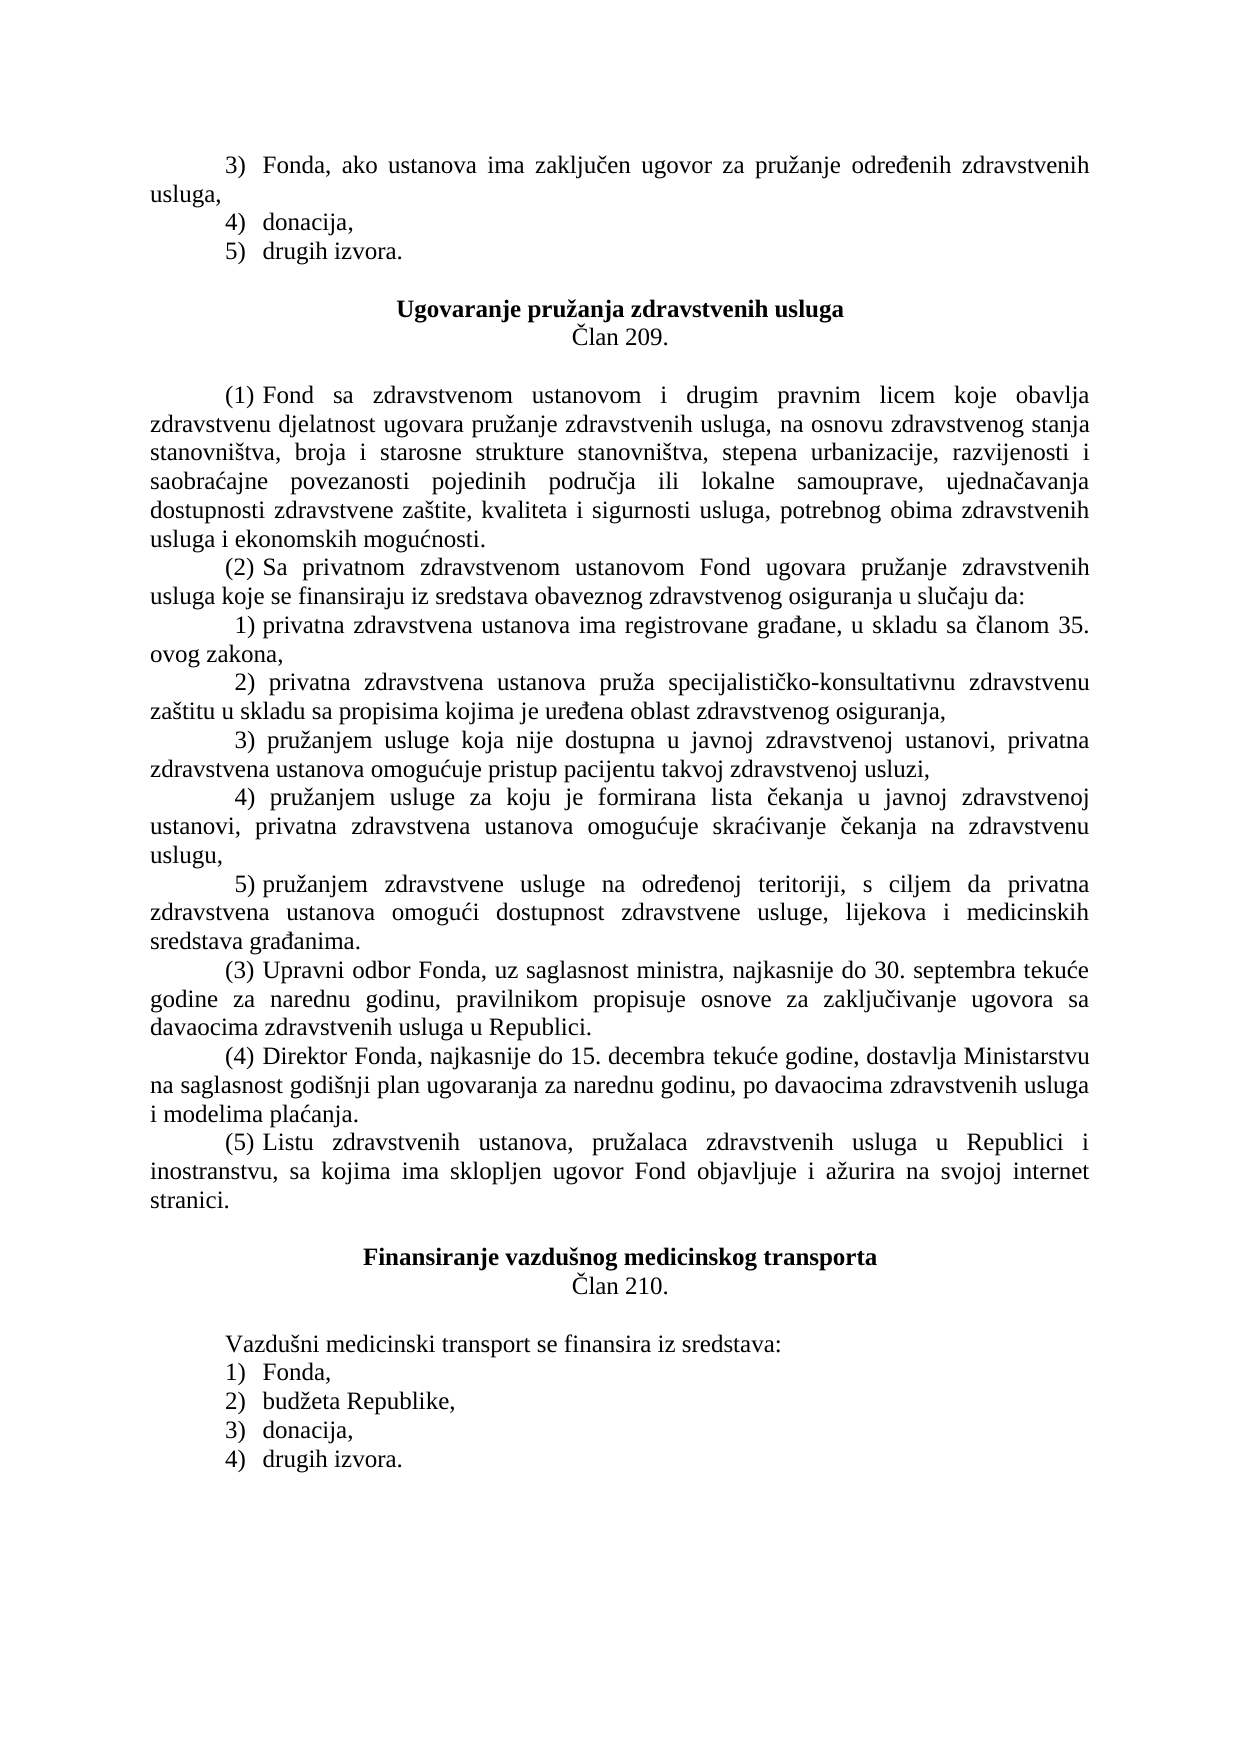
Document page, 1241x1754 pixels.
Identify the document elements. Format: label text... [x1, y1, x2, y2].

list Fond sa zdravstvenom ustanovom i drugim pravnim licem koje obavlja zdravstvenu djelatnost ugovara pružanje zdravstvenih usluga, na osnovu zdravstvenog stanja stanovništva, broja i starosne strukture stanovništva, stepena urbanizacije, razvijenosti i saobraćajne povezanosti pojedinih područja ili lokalne samouprave, ujednačavanja dostupnosti zdravstvene zaštite, kvaliteta i sigurnosti usluga, potrebnog obima zdravstvenih usluga i ekonomskih mogućnosti. [150, 380, 1090, 552]
list budžeta Republike, [150, 1386, 1090, 1415]
list Sa privatnom zdravstvenom ustanovom Fond ugovara pružanje zdravstvenih usluga koje se finansiraju iz sredstava obaveznog zdravstvenog osiguranja u slučaju da: [150, 552, 1090, 610]
list 2) privatna zdravstvena ustanova pruža specijalističko-konsultativnu zdravstvenu zaštitu u skladu sa propisima kojima je uređena oblast zdravstvenog osiguranja, [150, 667, 1090, 725]
text Član 209. [150, 322, 1090, 351]
text Vazdušni medicinski transport se finansira iz sredstava: [150, 1329, 1090, 1357]
list Fonda, [150, 1357, 1090, 1386]
text Finansiranje vazdušnog medicinskog transporta [150, 1242, 1090, 1271]
list Direktor Fonda, najkasnije do 15. decembra tekuće godine, dostavlja Ministarstvu na saglasnost godišnji plan ugovaranja za narednu godinu, po davaocima zdravstvenih usluga i modelima plaćanja. [150, 1041, 1090, 1127]
list pružanjem zdravstvene usluge na određenoj teritoriji, s ciljem da privatna zdravstvena ustanova omogući dostupnost zdravstvene usluge, lijekova i medicinskih sredstava građanima. [150, 869, 1090, 955]
text Član 210. [150, 1271, 1090, 1300]
list Listu zdravstvenih ustanova, pružalaca zdravstvenih usluga u Republici i inostranstvu, sa kojima ima sklopljen ugovor Fond objavljuje i ažurira na svojoj internet stranici. [150, 1127, 1090, 1214]
list drugih izvora. [150, 1444, 1090, 1472]
list 3) pružanjem usluge koja nije dostupna u javnoj zdravstvenoj ustanovi, privatna zdravstvena ustanova omogućuje pristup pacijentu takvoj zdravstvenoj usluzi, [150, 725, 1090, 782]
list donacija, [150, 1415, 1090, 1444]
list Fonda, ako ustanova ima zaključen ugovor za pružanje određenih zdravstvenih usluga, [150, 150, 1090, 207]
text Ugovaranje pružanja zdravstvenih usluga [150, 294, 1090, 322]
list donacija, [150, 207, 1090, 236]
list drugih izvora. [150, 236, 1090, 265]
list 4) pružanjem usluge za koju je formirana lista čekanja u javnoj zdravstvenoj ustanovi, privatna zdravstvena ustanova omogućuje skraćivanje čekanja na zdravstvenu uslugu, [150, 782, 1090, 869]
list privatna zdravstvena ustanova ima registrovane građane, u skladu sa članom 35. ovog zakona, [150, 610, 1090, 667]
list Upravni odbor Fonda, uz saglasnost ministra, najkasnije do 30. septembra tekuće godine za narednu godinu, pravilnikom propisuje osnove za zaključivanje ugovora sa davaocima zdravstvenih usluga u Republici. [150, 955, 1090, 1041]
